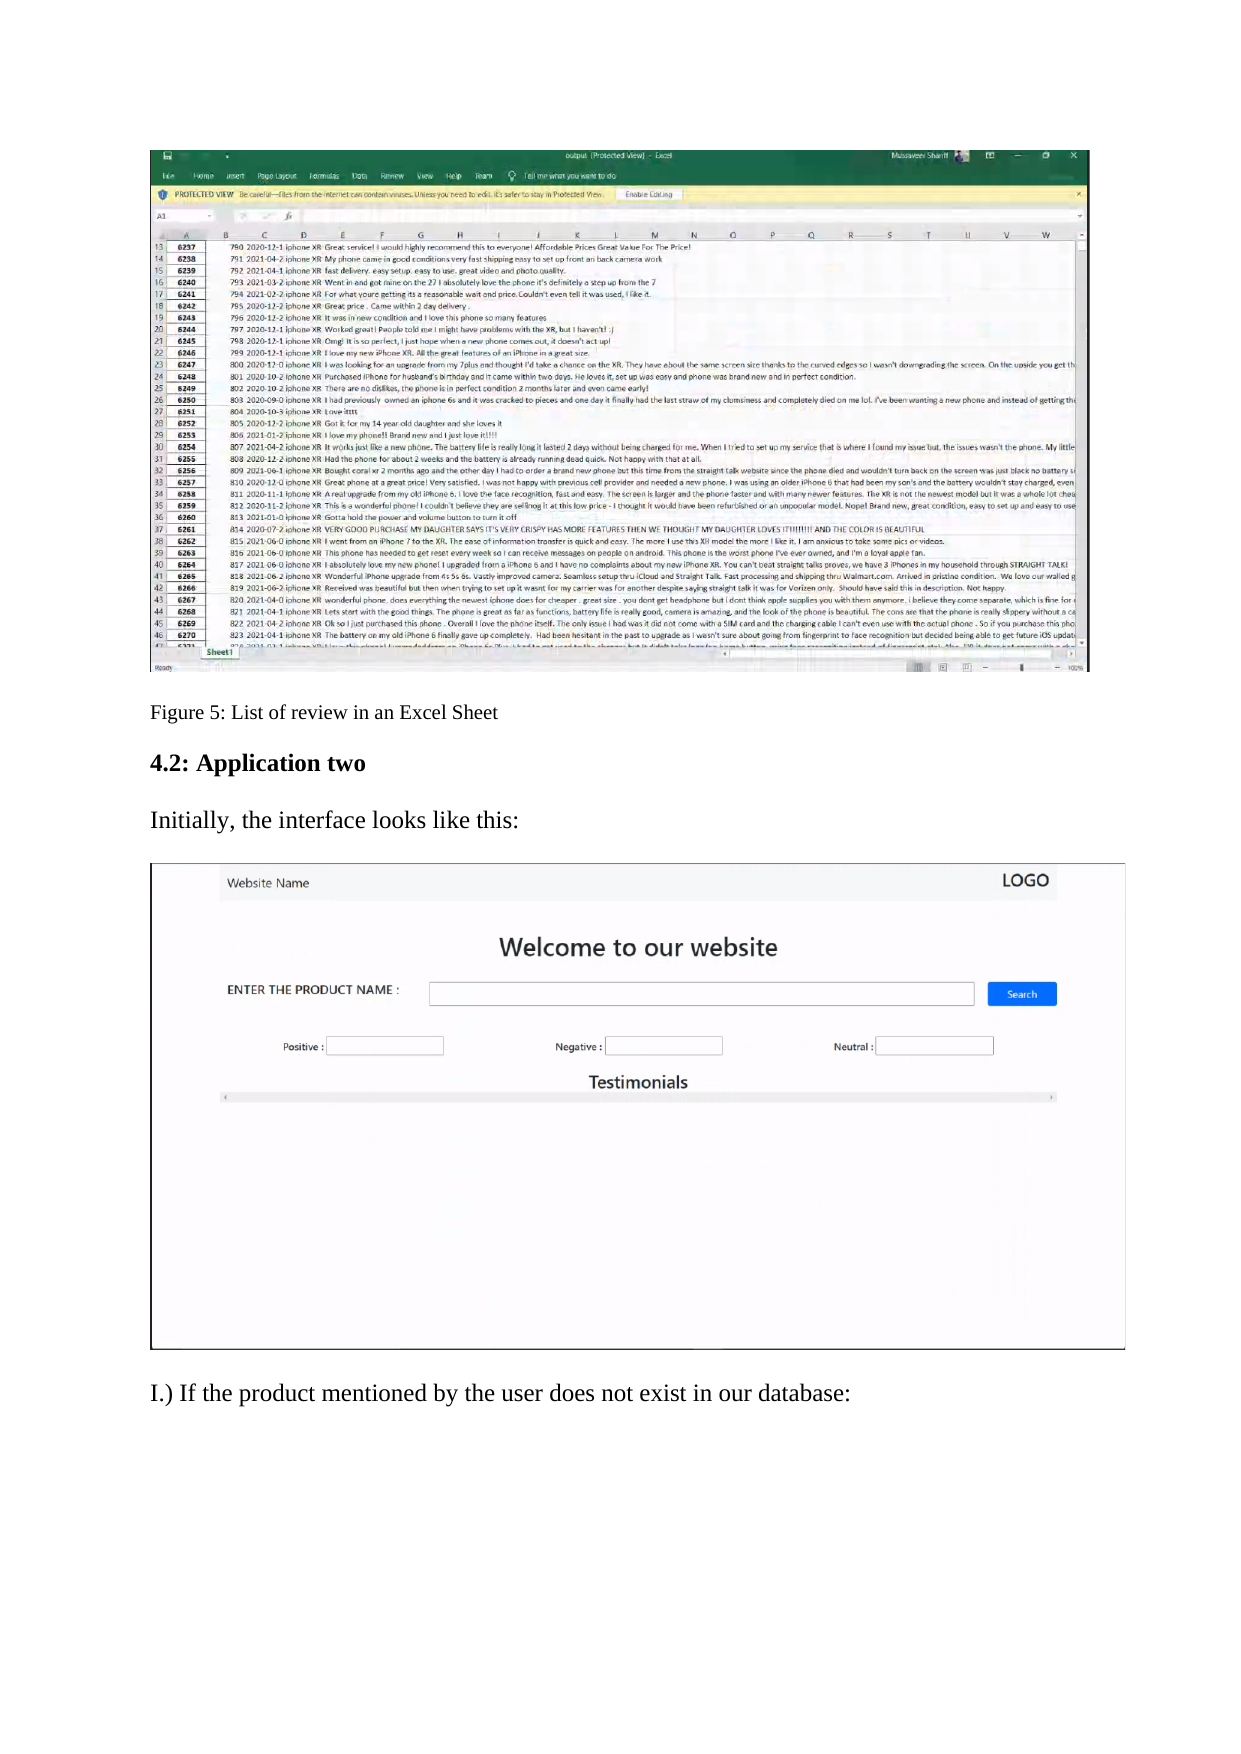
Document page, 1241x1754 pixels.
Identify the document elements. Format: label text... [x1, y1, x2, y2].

text 4.2: Application two [150, 748, 1090, 777]
text I.) If the product mentioned by the user does not exist in our database: [150, 1378, 1090, 1407]
picture [150, 150, 1090, 672]
picture [150, 863, 1125, 1350]
text Initially, the interface looks like this: [150, 806, 1090, 834]
text Figure 5: List of review in an Excel Sheet [150, 700, 1090, 724]
